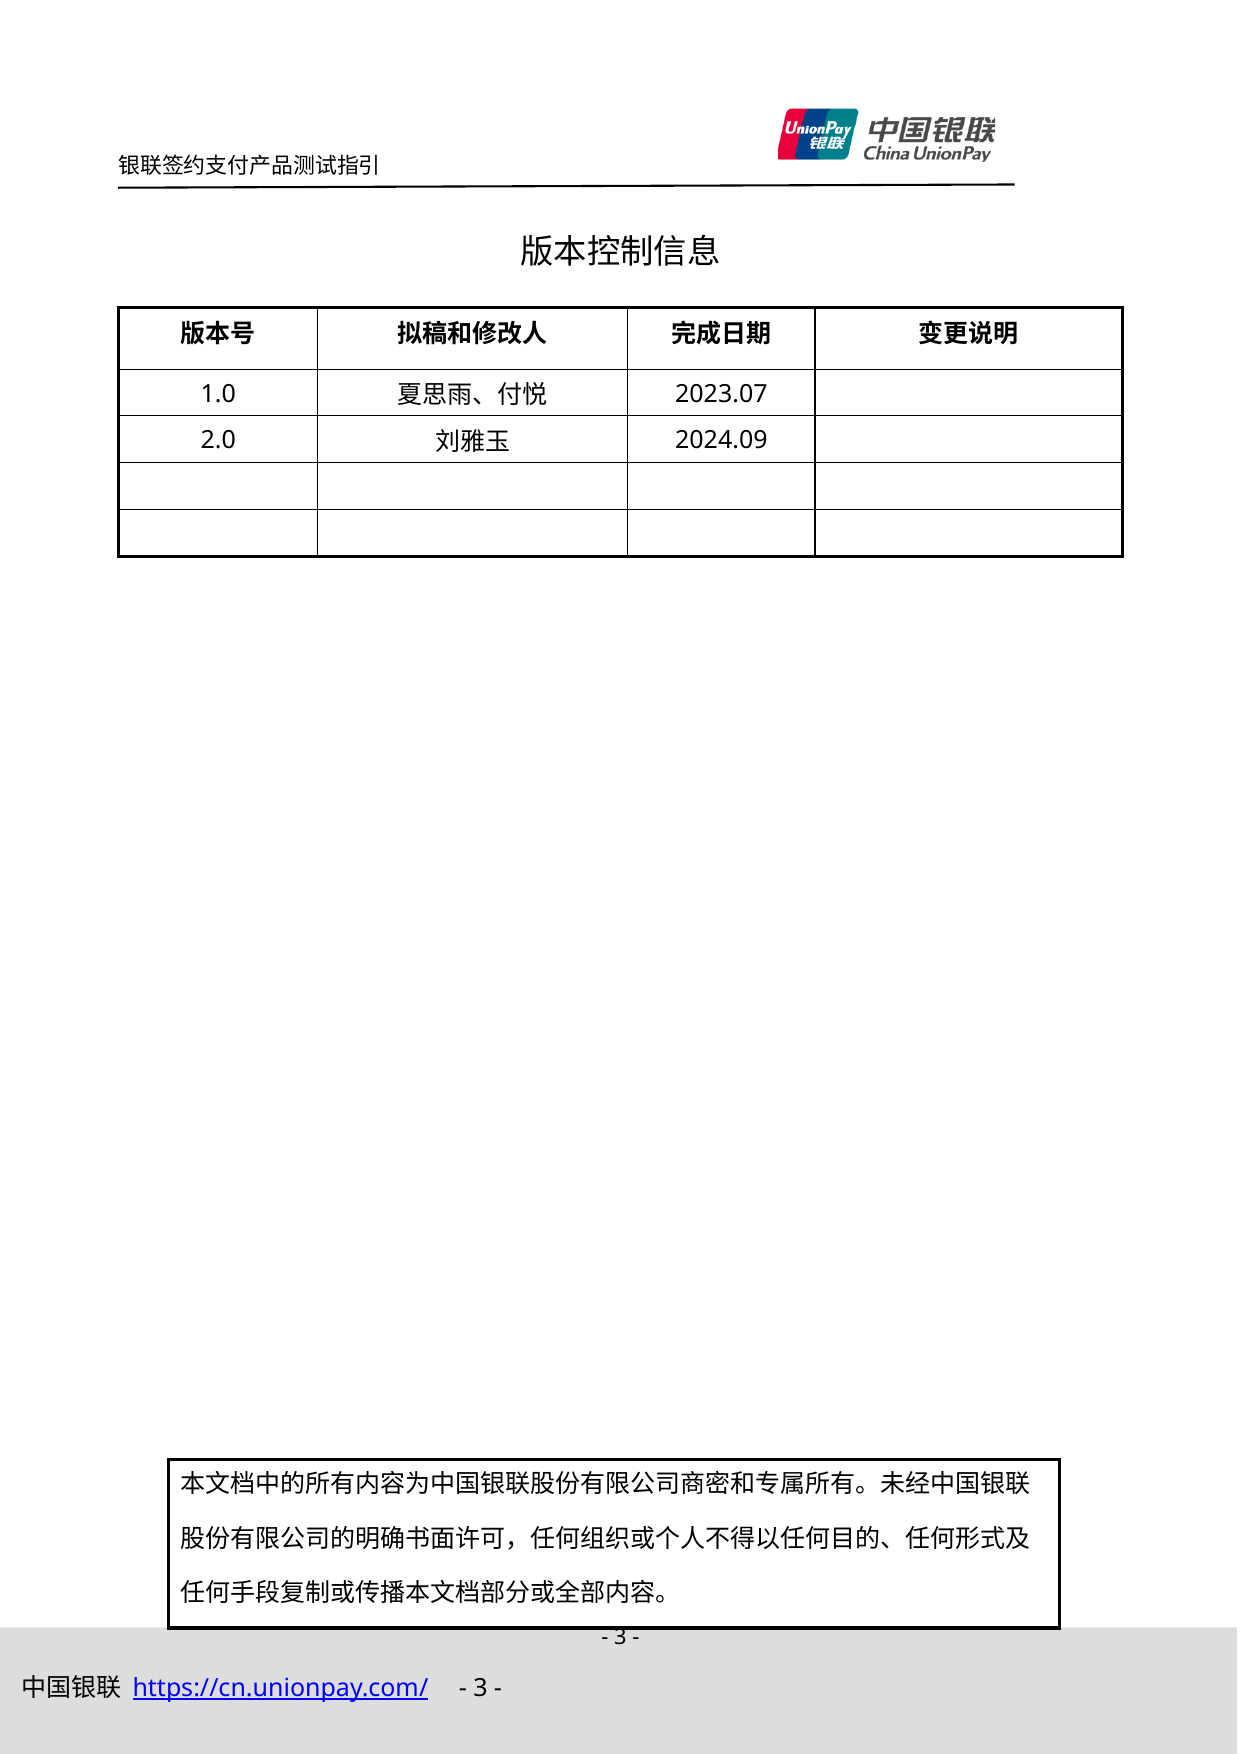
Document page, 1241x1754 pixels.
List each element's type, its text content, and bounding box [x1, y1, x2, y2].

table_header 本文档中的所有内容为中国银联股份有限公司商密和专属所有。未经中国银联股份有限公司的明确书面许可，任何组织或个人不得以任何目的、任何形式及任何手段复制或传播本文档部分或全部内容。 [170, 1461, 1058, 1626]
table_cell 夏思雨、付悦 [318, 370, 627, 415]
table_cell [816, 370, 1121, 415]
table_cell [318, 463, 627, 508]
table_cell 刘雅玉 [318, 416, 627, 462]
picture [776, 108, 995, 162]
table_cell [816, 416, 1121, 462]
table_cell [628, 463, 814, 508]
table_header 版本号 [120, 309, 317, 368]
text 版本控制信息 [118, 216, 1122, 281]
table_header 拟稿和修改人 [318, 309, 627, 368]
table_cell 1.0 [120, 370, 317, 415]
table_cell [816, 463, 1121, 508]
table_cell [628, 510, 814, 555]
table_cell 2024.09 [628, 416, 814, 462]
table_header 变更说明 [816, 309, 1121, 368]
table_cell [120, 463, 317, 508]
table_header 完成日期 [628, 309, 814, 368]
table_cell 2.0 [120, 416, 317, 462]
table_cell [318, 510, 627, 555]
table_cell [816, 510, 1121, 555]
table_cell 2023.07 [628, 370, 814, 415]
table_cell [120, 510, 317, 555]
